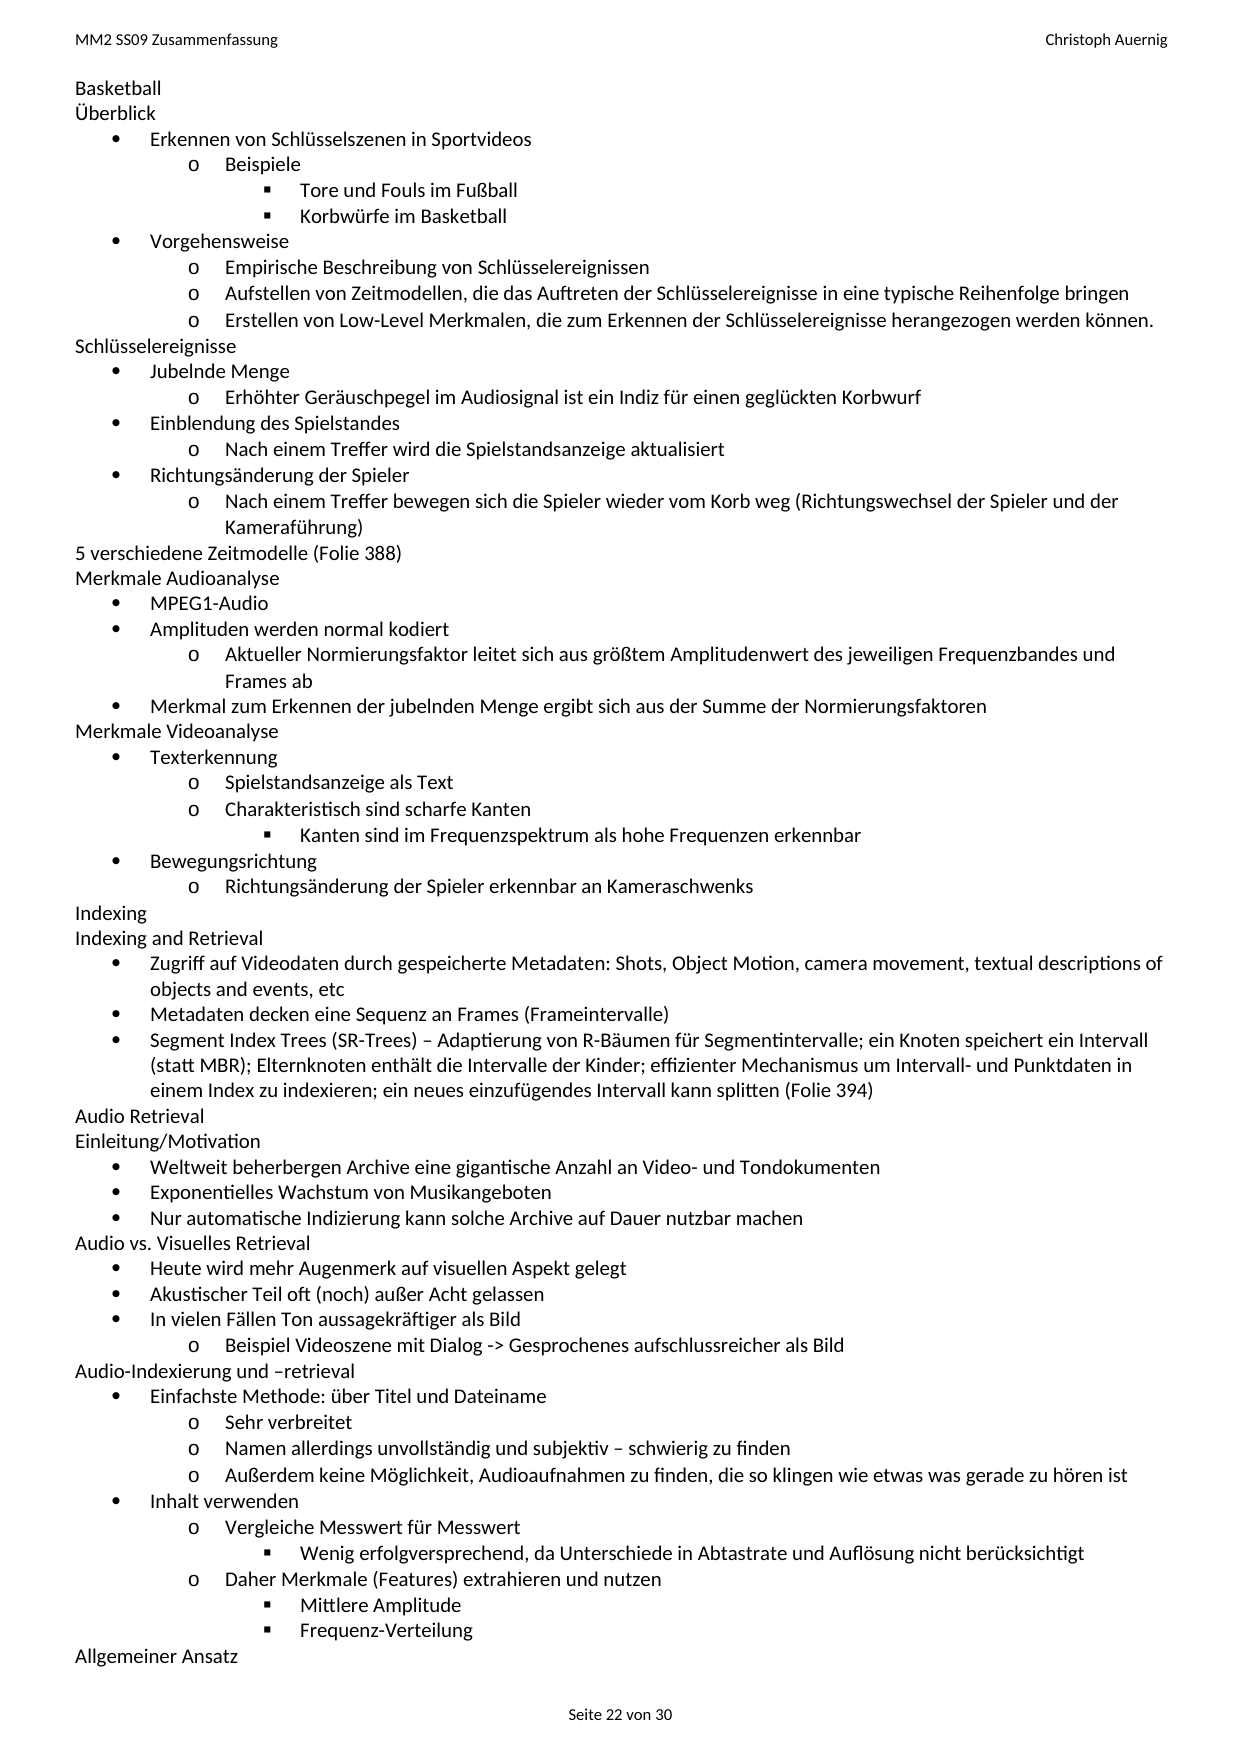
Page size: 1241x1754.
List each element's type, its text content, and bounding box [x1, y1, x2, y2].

list Bewegungsrichtung [112, 848, 1165, 873]
list Jubelnde Menge [112, 359, 1165, 384]
list MPEG1-Audio [112, 591, 1165, 616]
list Weltweit beherbergen Archive eine gigantische Anzahl an Video- und Tondokumenten [112, 1154, 1165, 1179]
list Akustischer Teil oft (noch) außer Acht gelassen [112, 1281, 1165, 1306]
list Außerdem keine Möglichkeit, Audioaufnahmen zu finden, die so klingen wie etwas was gerade zu hören ist [187, 1462, 1165, 1488]
list Heute wird mehr Augenmerk auf visuellen Aspekt gelegt [112, 1256, 1165, 1281]
list Vorgehensweise [112, 228, 1165, 254]
list Vergleiche Messwert für Messwert [187, 1514, 1165, 1540]
list Sehr verbreitet [187, 1409, 1165, 1436]
text Allgemeiner Ansatz [75, 1643, 1165, 1668]
list Beispiele [187, 151, 1165, 178]
list Zugriff auf Videodaten durch gespeicherte Metadaten: Shots, Object Motion, camera movement, textual descriptions of objects and events, etc [112, 951, 1165, 1001]
list Einfachste Methode: über Titel und Dateiname [112, 1384, 1165, 1409]
list Texterkennung [112, 744, 1165, 769]
list Erkennen von Schlüsselszenen in Sportvideos [112, 126, 1165, 151]
text 5 verschiedene Zeitmodelle (Folie 388) [75, 540, 1165, 565]
list Nach einem Treffer bewegen sich die Spieler wieder vom Korb weg (Richtungswechsel der Spieler und der Kameraführung) [187, 488, 1165, 540]
text Indexing and Retrieval [75, 925, 1165, 951]
list Richtungsänderung der Spieler [112, 462, 1165, 488]
text Audio vs. Visuelles Retrieval [75, 1230, 1165, 1256]
list Mittlere Amplitude [262, 1592, 1165, 1618]
list Segment Index Trees (SR-Trees) – Adaptierung von R-Bäumen für Segmentintervalle; ein Knoten speichert ein Intervall (statt MBR); Elternknoten enthält die Intervalle der Kinder; effizienter Mechanismus um Intervall- und Punktdaten in einem Index zu indexieren; ein neues einzufügendes Intervall kann splitten (Folie 394) [112, 1027, 1165, 1103]
list Einblendung des Spielstandes [112, 411, 1165, 436]
list Aktueller Normierungsfaktor leitet sich aus größtem Amplitudenwert des jeweiligen Frequenzbandes und Frames ab [187, 641, 1165, 693]
list Namen allerdings unvollständig und subjektiv – schwierig zu finden [187, 1436, 1165, 1462]
list Tore und Fouls im Fußball [262, 178, 1165, 203]
list Richtungsänderung der Spieler erkennbar an Kameraschwenks [187, 873, 1165, 900]
list Wenig erfolgversprechend, da Unterschiede in Abtastrate und Auflösung nicht berücksichtigt [262, 1540, 1165, 1566]
list Frequenz-Verteilung [262, 1618, 1165, 1643]
list Korbwürfe im Basketball [262, 203, 1165, 228]
list Exponentielles Wachstum von Musikangeboten [112, 1179, 1165, 1205]
list Merkmal zum Erkennen der jubelnden Menge ergibt sich aus der Summe der Normierungsfaktoren [112, 693, 1165, 719]
text Basketball [75, 75, 1165, 100]
text Merkmale Videoanalyse [75, 719, 1165, 744]
list Nach einem Treffer wird die Spielstandsanzeige aktualisiert [187, 436, 1165, 462]
list Metadaten decken eine Sequenz an Frames (Frameintervalle) [112, 1001, 1165, 1027]
list In vielen Fällen Ton aussagekräftiger als Bild [112, 1306, 1165, 1332]
list Empirische Beschreibung von Schlüsselereignissen [187, 254, 1165, 280]
text Merkmale Audioanalyse [75, 565, 1165, 591]
text Schlüsselereignisse [75, 333, 1165, 359]
list Inhalt verwenden [112, 1488, 1165, 1514]
list Beispiel Videoszene mit Dialog -> Gesprochenes aufschlussreicher als Bild [187, 1332, 1165, 1358]
list Charakteristisch sind scharfe Kanten [187, 796, 1165, 822]
text Überblick [75, 100, 1165, 126]
text Audio Retrieval [75, 1103, 1165, 1128]
text Einleitung/Motivation [75, 1128, 1165, 1154]
list Spielstandsanzeige als Text [187, 769, 1165, 796]
text Indexing [75, 900, 1165, 925]
list Amplituden werden normal kodiert [112, 616, 1165, 641]
list Kanten sind im Frequenzspektrum als hohe Frequenzen erkennbar [262, 822, 1165, 848]
text Audio-Indexierung und –retrieval [75, 1358, 1165, 1384]
list Aufstellen von Zeitmodellen, die das Auftreten der Schlüsselereignisse in eine typische Reihenfolge bringen [187, 280, 1165, 307]
list Erhöhter Geräuschpegel im Audiosignal ist ein Indiz für einen geglückten Korbwurf [187, 384, 1165, 411]
list Erstellen von Low-Level Merkmalen, die zum Erkennen der Schlüsselereignisse herangezogen werden können. [187, 307, 1165, 333]
list Daher Merkmale (Features) extrahieren und nutzen [187, 1566, 1165, 1592]
list Nur automatische Indizierung kann solche Archive auf Dauer nutzbar machen [112, 1205, 1165, 1230]
